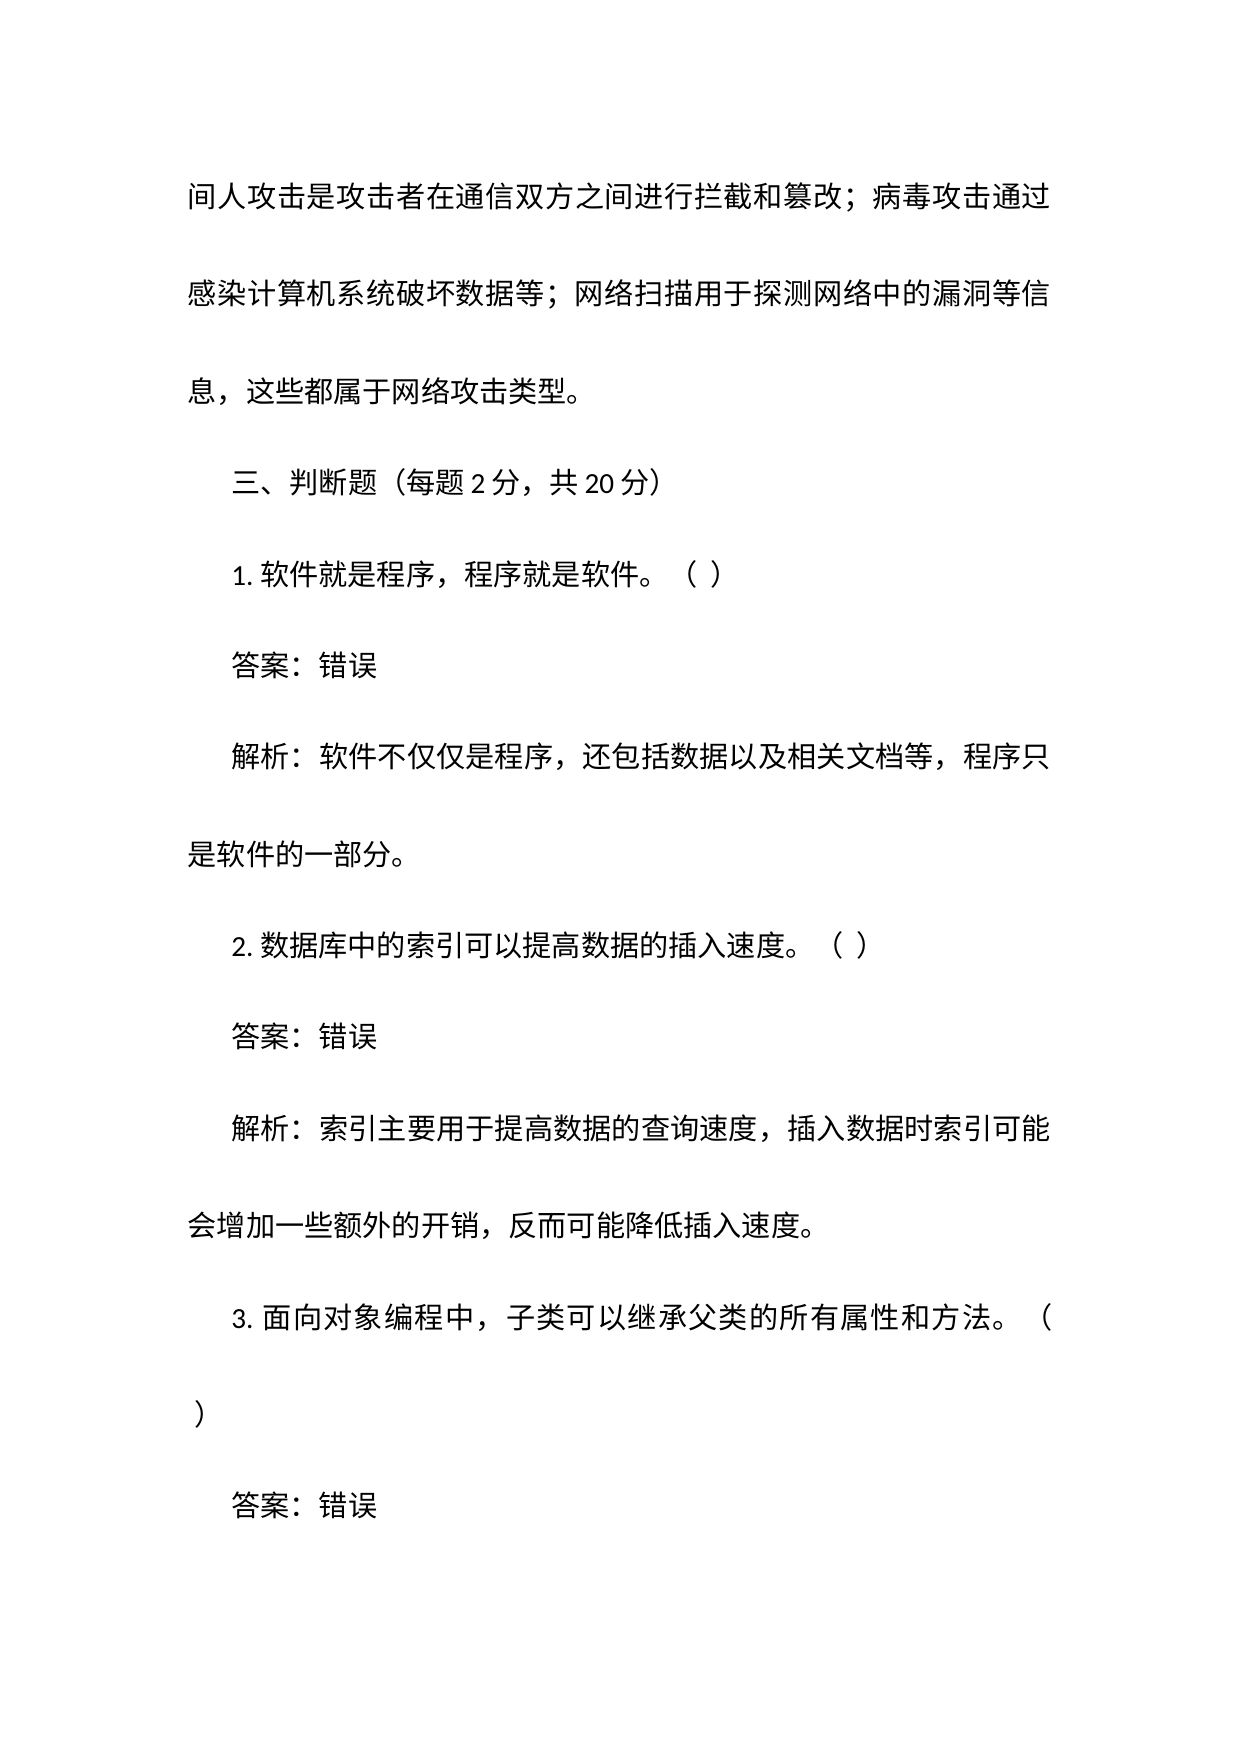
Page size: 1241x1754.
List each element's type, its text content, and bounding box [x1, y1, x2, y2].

text 答案：错误 [187, 1472, 1053, 1537]
text 答案：错误 [187, 1003, 1053, 1068]
text 三、判断题（每题2分，共20分） [187, 448, 1053, 513]
text 3. 面向对象编程中，子类可以继承父类的所有属性和方法。（ ） [187, 1283, 1053, 1445]
text 解析：软件不仅仅是程序，还包括数据以及相关文档等，程序只是软件的一部分。 [187, 722, 1053, 885]
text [187, 162, 1053, 422]
text 1. 软件就是程序，程序就是软件。（ ） [187, 540, 1053, 605]
text 答案：错误 [187, 631, 1053, 696]
text 解析：索引主要用于提高数据的查询速度，插入数据时索引可能会增加一些额外的开销，反而可能降低插入速度。 [187, 1094, 1053, 1256]
text 2. 数据库中的索引可以提高数据的插入速度。（ ） [187, 911, 1053, 976]
